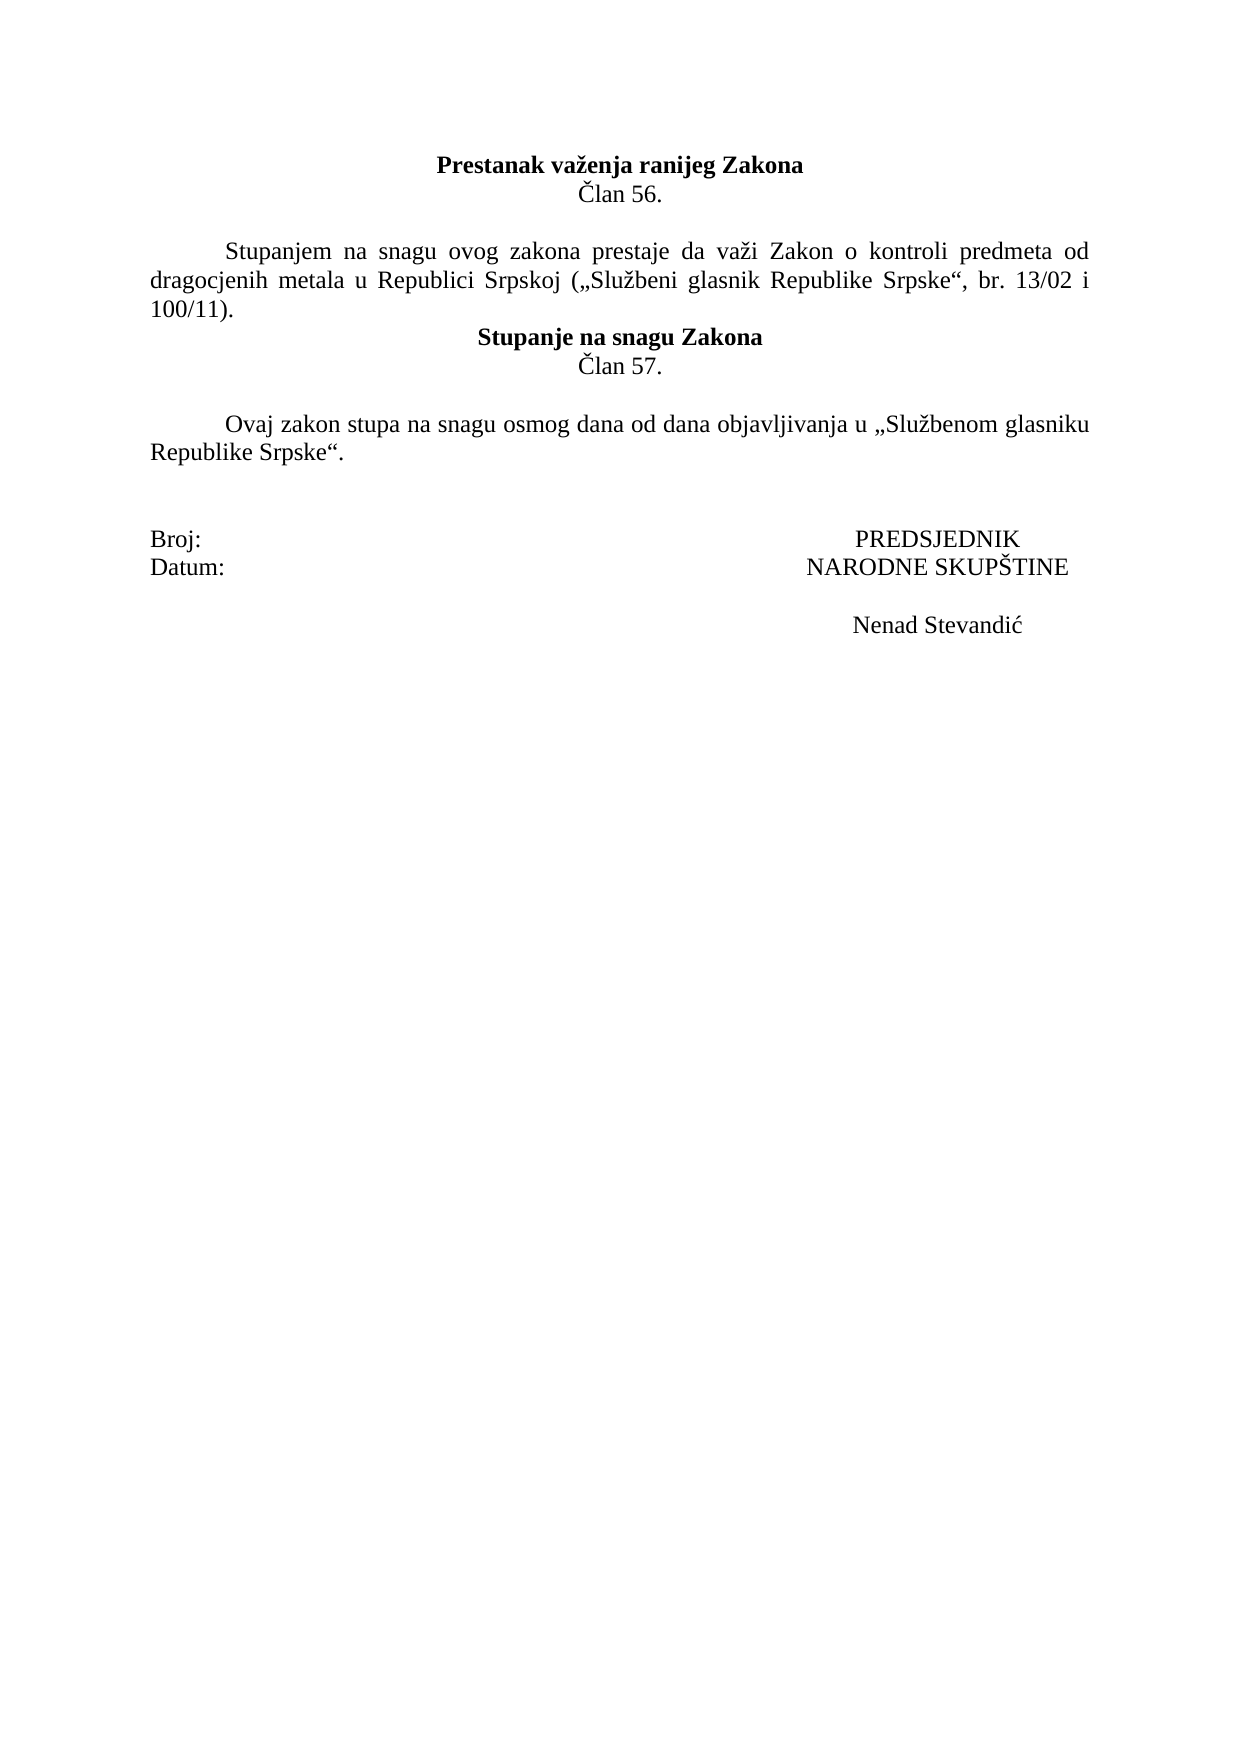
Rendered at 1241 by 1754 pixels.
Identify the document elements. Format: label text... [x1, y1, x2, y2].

text Ovaj zakon stupa na snagu osmog dana od dana objavljivanja u „Službenom glasniku Republike Srpske“. [150, 409, 1090, 466]
text Prestanak važenja ranijeg Zakona [150, 150, 1090, 179]
text Stupanje na snagu Zakona [150, 322, 1090, 351]
text Nenad Stevandić [150, 610, 1090, 639]
text Broj: PREDSJEDNIK [150, 524, 1090, 552]
text Datum: NARODNE SKUPŠTINE [150, 552, 1090, 581]
text Stupanjem na snagu ovog zakona prestaje da važi Zakon o kontroli predmeta od dragocjenih metala u Republici Srpskoj („Službeni glasnik Republike Srpske“, br. 13/02 i 100/11). [150, 236, 1090, 322]
text Član 57. [150, 351, 1090, 380]
text Član 56. [150, 179, 1090, 207]
